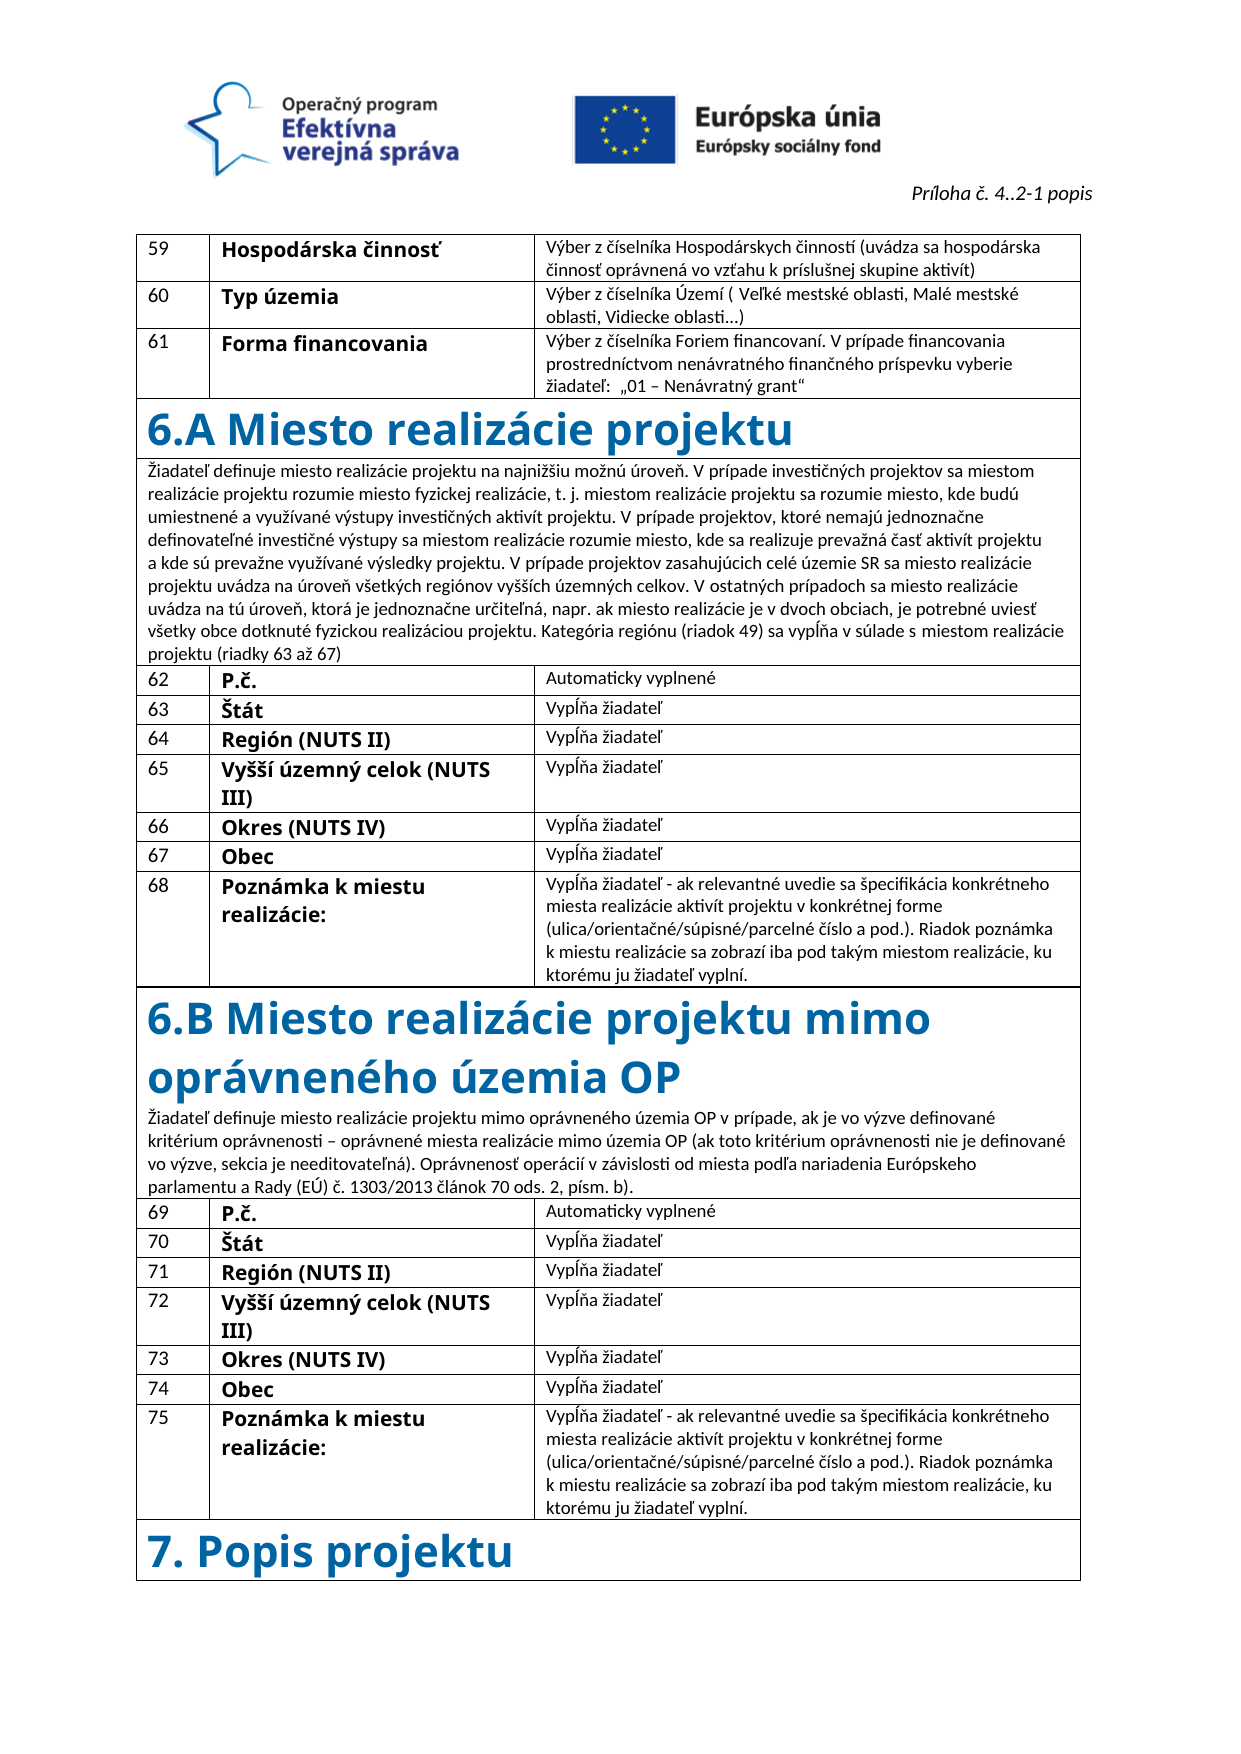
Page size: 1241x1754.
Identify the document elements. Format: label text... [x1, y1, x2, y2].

table_cell Vypĺňa žiadateľ [535, 1288, 1080, 1344]
table_cell P.č. [210, 1199, 534, 1228]
table_cell Región (NUTS II) [210, 1258, 534, 1287]
table_cell Vypĺňa žiadateľ [535, 1346, 1080, 1374]
table_cell 70 [137, 1229, 209, 1257]
table_cell 6.B Miesto realizácie projektu mimo oprávneného územia OP Žiadateľ definuje miesto realizácie projektu mimo oprávneného územia OP v prípade, ak je vo výzve definované kritérium oprávnenosti – oprávnené miesta realizácie mimo územia OP (ak toto kritérium oprávnenosti nie je definované vo výzve, sekcia je needitovateľná). Oprávnenosť operácií v závislosti od miesta podľa nariadenia Európskeho parlamentu a Rady (EÚ) č. 1303/2013 článok 70 ods. 2, písm. b). [137, 988, 1080, 1198]
table_cell Výber z číselníka Území ( Veľké mestské oblasti, Malé mestské oblasti, Vidiecke oblasti...) [535, 282, 1080, 328]
table_cell Hospodárska činnosť [210, 235, 534, 281]
table_cell Poznámka k miestu realizácie: [210, 872, 534, 986]
table_cell Obec [210, 1375, 534, 1403]
table_cell Región (NUTS II) [210, 725, 534, 754]
table_cell Typ územia [210, 282, 534, 328]
table_cell Okres (NUTS IV) [210, 813, 534, 841]
table_cell Vypĺňa žiadateľ [535, 1258, 1080, 1287]
table_cell Žiadateľ definuje miesto realizácie projektu na najnižšiu možnú úroveň. V prípade investičných projektov sa miestom realizácie projektu rozumie miesto fyzickej realizácie, t. j. miestom realizácie projektu sa rozumie miesto, kde budú umiestnené a využívané výstupy investičných aktivít projektu. V prípade projektov, ktoré nemajú jednoznačne definovateľné investičné výstupy sa miestom realizácie rozumie miesto, kde sa realizuje prevažná časť aktivít projektu a kde sú prevažne využívané výsledky projektu. V prípade projektov zasahujúcich celé územie SR sa miesto realizácie projektu uvádza na úroveň všetkých regiónov vyšších územných celkov. V ostatných prípadoch sa miesto realizácie uvádza na tú úroveň, ktorá je jednoznačne určiteľná, napr. ak miesto realizácie je v dvoch obciach, je potrebné uviesť všetky obce dotknuté fyzickou realizáciou projektu. Kategória regiónu (riadok 49) sa vypĺňa v súlade s miestom realizácie projektu (riadky 63 až 67) [137, 459, 1080, 665]
table_cell Výber z číselníka Hospodárskych činností (uvádza sa hospodárska činnosť oprávnená vo vzťahu k príslušnej skupine aktivít) [535, 235, 1080, 281]
table_cell Automaticky vyplnené [535, 1199, 1080, 1228]
table_cell 62 [137, 666, 209, 695]
table_cell 73 [137, 1346, 209, 1374]
table_cell 65 [137, 755, 209, 812]
table_cell Vypĺňa žiadateľ [535, 696, 1080, 724]
table_cell Vypĺňa žiadateľ [535, 755, 1080, 812]
table_cell 61 [137, 329, 209, 397]
table_cell Automaticky vyplnené [535, 666, 1080, 695]
table_cell Vypĺňa žiadateľ - ak relevantné uvedie sa špecifikácia konkrétneho miesta realizácie aktivít projektu v konkrétnej forme (ulica/orientačné/súpisné/parcelné číslo a pod.). Riadok poznámka k miestu realizácie sa zobrazí iba pod takým miestom realizácie, ku ktorému ju žiadateľ vyplní. [535, 872, 1080, 986]
table_cell 7. Popis projektu [137, 1520, 1080, 1580]
table_cell Forma financovania [210, 329, 534, 397]
table_cell Vypĺňa žiadateľ [535, 1375, 1080, 1403]
table_cell 71 [137, 1258, 209, 1287]
table_cell 69 [137, 1199, 209, 1228]
table_cell P.č. [210, 666, 534, 695]
table_cell Štát [210, 1229, 534, 1257]
table_cell Výber z číselníka Foriem financovaní. V prípade financovania prostredníctvom nenávratného finančného príspevku vyberie žiadateľ: „01 – Nenávratný grant“ [535, 329, 1080, 397]
table_cell 6.A Miesto realizácie projektu [137, 399, 1080, 458]
table_cell Vypĺňa žiadateľ [535, 1229, 1080, 1257]
table_cell 66 [137, 813, 209, 841]
table_cell Okres (NUTS IV) [210, 1346, 534, 1374]
table_cell Vyšší územný celok (NUTS III) [210, 755, 534, 812]
table_cell Obec [210, 842, 534, 871]
table_cell 59 [137, 235, 209, 281]
table_cell 68 [137, 872, 209, 986]
table_cell Vypĺňa žiadateľ [535, 842, 1080, 871]
table_cell Vyšší územný celok (NUTS III) [210, 1288, 534, 1344]
table_cell 60 [137, 282, 209, 328]
table_cell 63 [137, 696, 209, 724]
table_cell 74 [137, 1375, 209, 1403]
table_cell 75 [137, 1405, 209, 1519]
picture [159, 73, 907, 201]
table_cell 72 [137, 1288, 209, 1344]
table_cell Vypĺňa žiadateľ [535, 725, 1080, 754]
table_cell Vypĺňa žiadateľ - ak relevantné uvedie sa špecifikácia konkrétneho miesta realizácie aktivít projektu v konkrétnej forme (ulica/orientačné/súpisné/parcelné číslo a pod.). Riadok poznámka k miestu realizácie sa zobrazí iba pod takým miestom realizácie, ku ktorému ju žiadateľ vyplní. [535, 1405, 1080, 1519]
table_cell 67 [137, 842, 209, 871]
table_cell Poznámka k miestu realizácie: [210, 1405, 534, 1519]
table_cell Štát [210, 696, 534, 724]
table_cell 64 [137, 725, 209, 754]
table_cell Vypĺňa žiadateľ [535, 813, 1080, 841]
